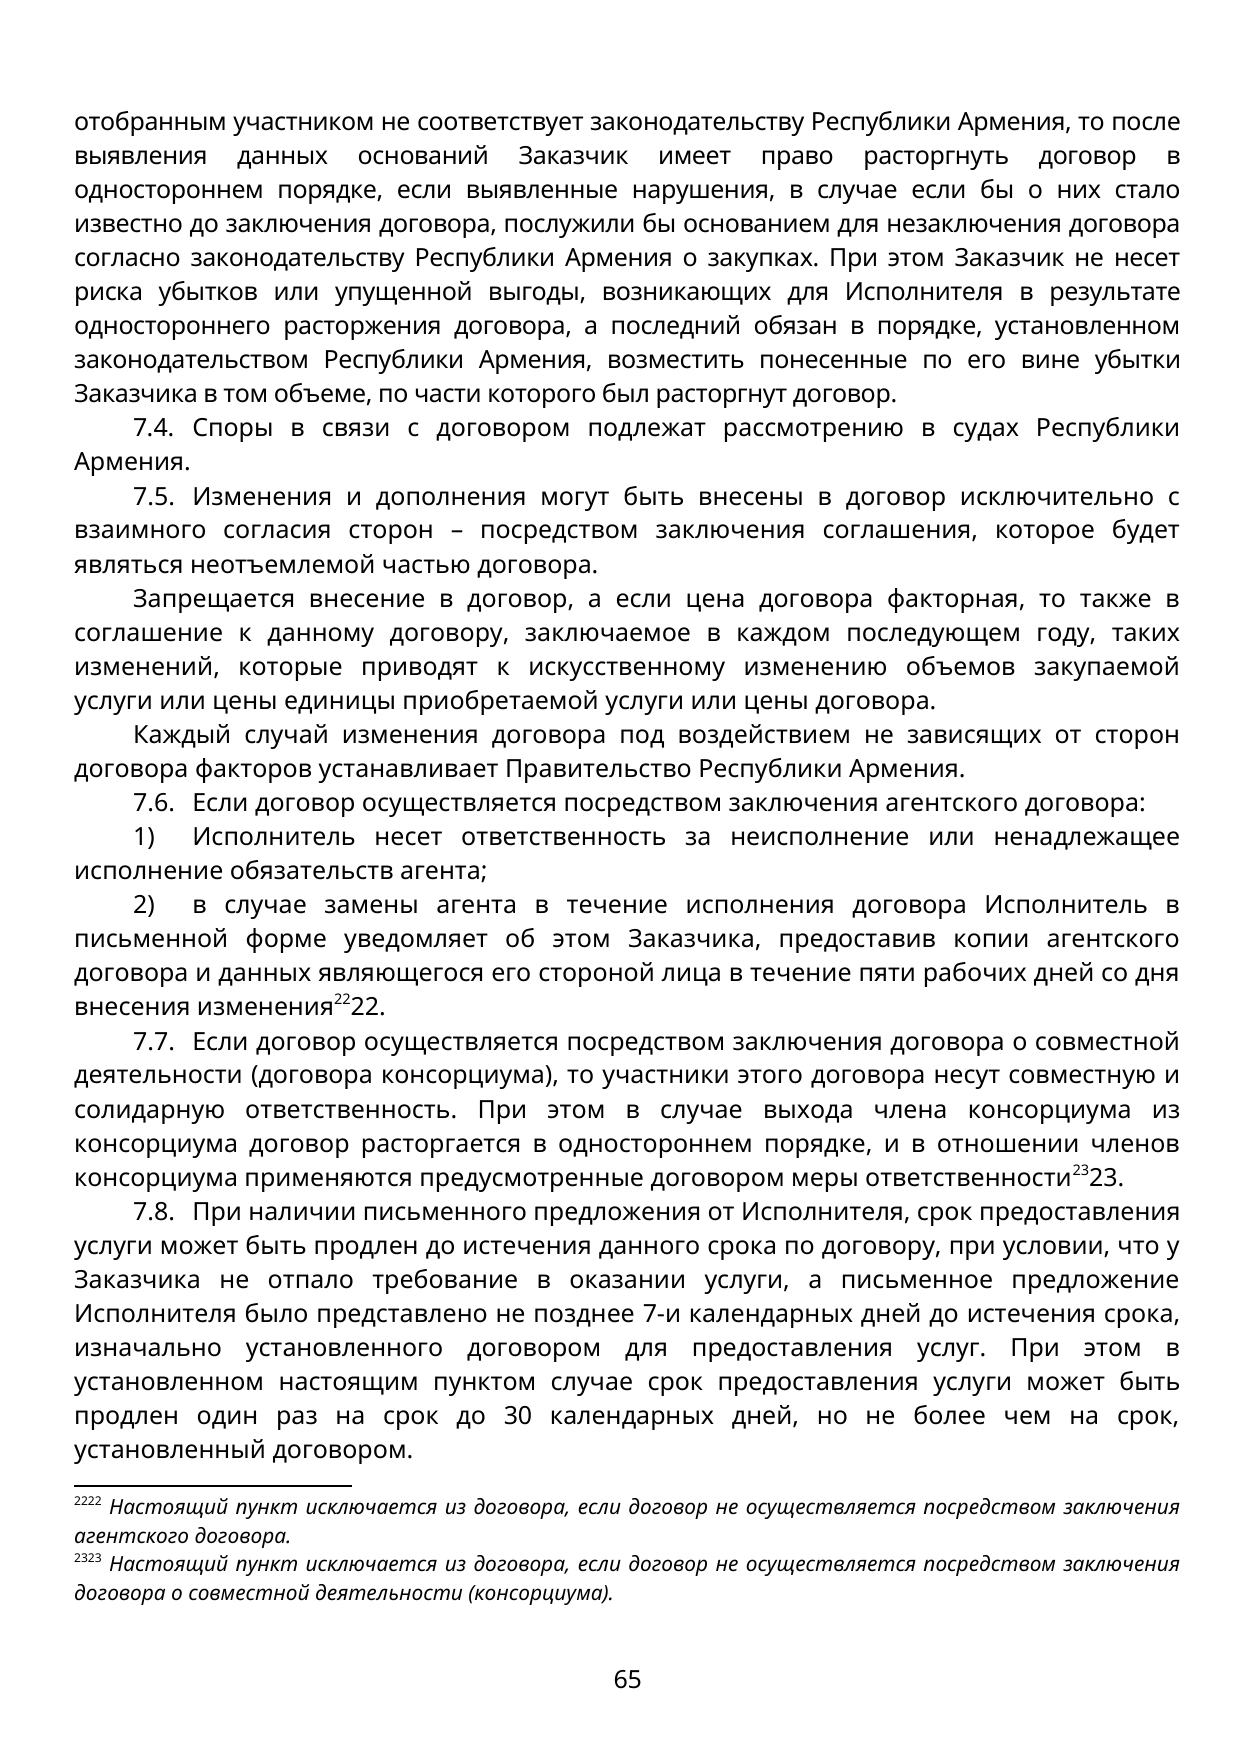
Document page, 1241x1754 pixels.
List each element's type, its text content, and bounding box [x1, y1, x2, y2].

text 7.8. При наличии письменного предложения от Исполнителя, срок предоставления услуги может быть продлен до истечения данного срока по договору, при условии, что у Заказчика не отпало требование в оказании услуги, а письменное предложение Исполнителя было представлено не позднее 7-и календарных дней до истечения срока, изначально установленного договором для предоставления услуг. При этом в установленном настоящим пунктом случае срок предоставления услуги может быть продлен один раз на срок до 30 календарных дней, но не более чем на срок, установленный договором. [74, 1193, 1181, 1466]
text 7.7. Если договор осуществляется посредством заключения договора о совместной деятельности (договора консорциума), то участники этого договора несут совместную и солидарную ответственность. При этом в случае выхода члена консорциума из консорциума договор расторгается в одностороннем порядке, и в отношении членов консорциума применяются предусмотренные договором меры ответственности23. [74, 1023, 1181, 1193]
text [74, 103, 1181, 410]
text Каждый случай изменения договора под воздействием не зависящих от сторон договора факторов устанавливает Правительство Республики Армения. [74, 717, 1181, 785]
text 7.5. Изменения и дополнения могут быть внесены в договор исключительно с взаимного согласия сторон – посредством заключения соглашения, которое будет являться неотъемлемой частью договора. [74, 478, 1181, 580]
text 1) Исполнитель несет ответственность за неисполнение или ненадлежащее исполнение обязательств агента; [74, 819, 1181, 887]
text 7.6. Если договор осуществляется посредством заключения агентского договора: [74, 785, 1181, 819]
text Запрещается внесение в договор, а если цена договора факторная, то также в соглашение к данному договору, заключаемое в каждом последующем году, таких изменений, которые приводят к искусственному изменению объемов закупаемой услуги или цены единицы приобретаемой услуги или цены договора. [74, 580, 1181, 717]
text 2) в случае замены агента в течение исполнения договора Исполнитель в письменной форме уведомляет об этом Заказчика, предоставив копии агентского договора и данных являющегося его стороной лица в течение пяти рабочих дней со дня внесения изменения22. [74, 887, 1181, 1023]
text 7.4. Споры в связи с договором подлежат рассмотрению в судах Республики Армения. [74, 410, 1181, 478]
